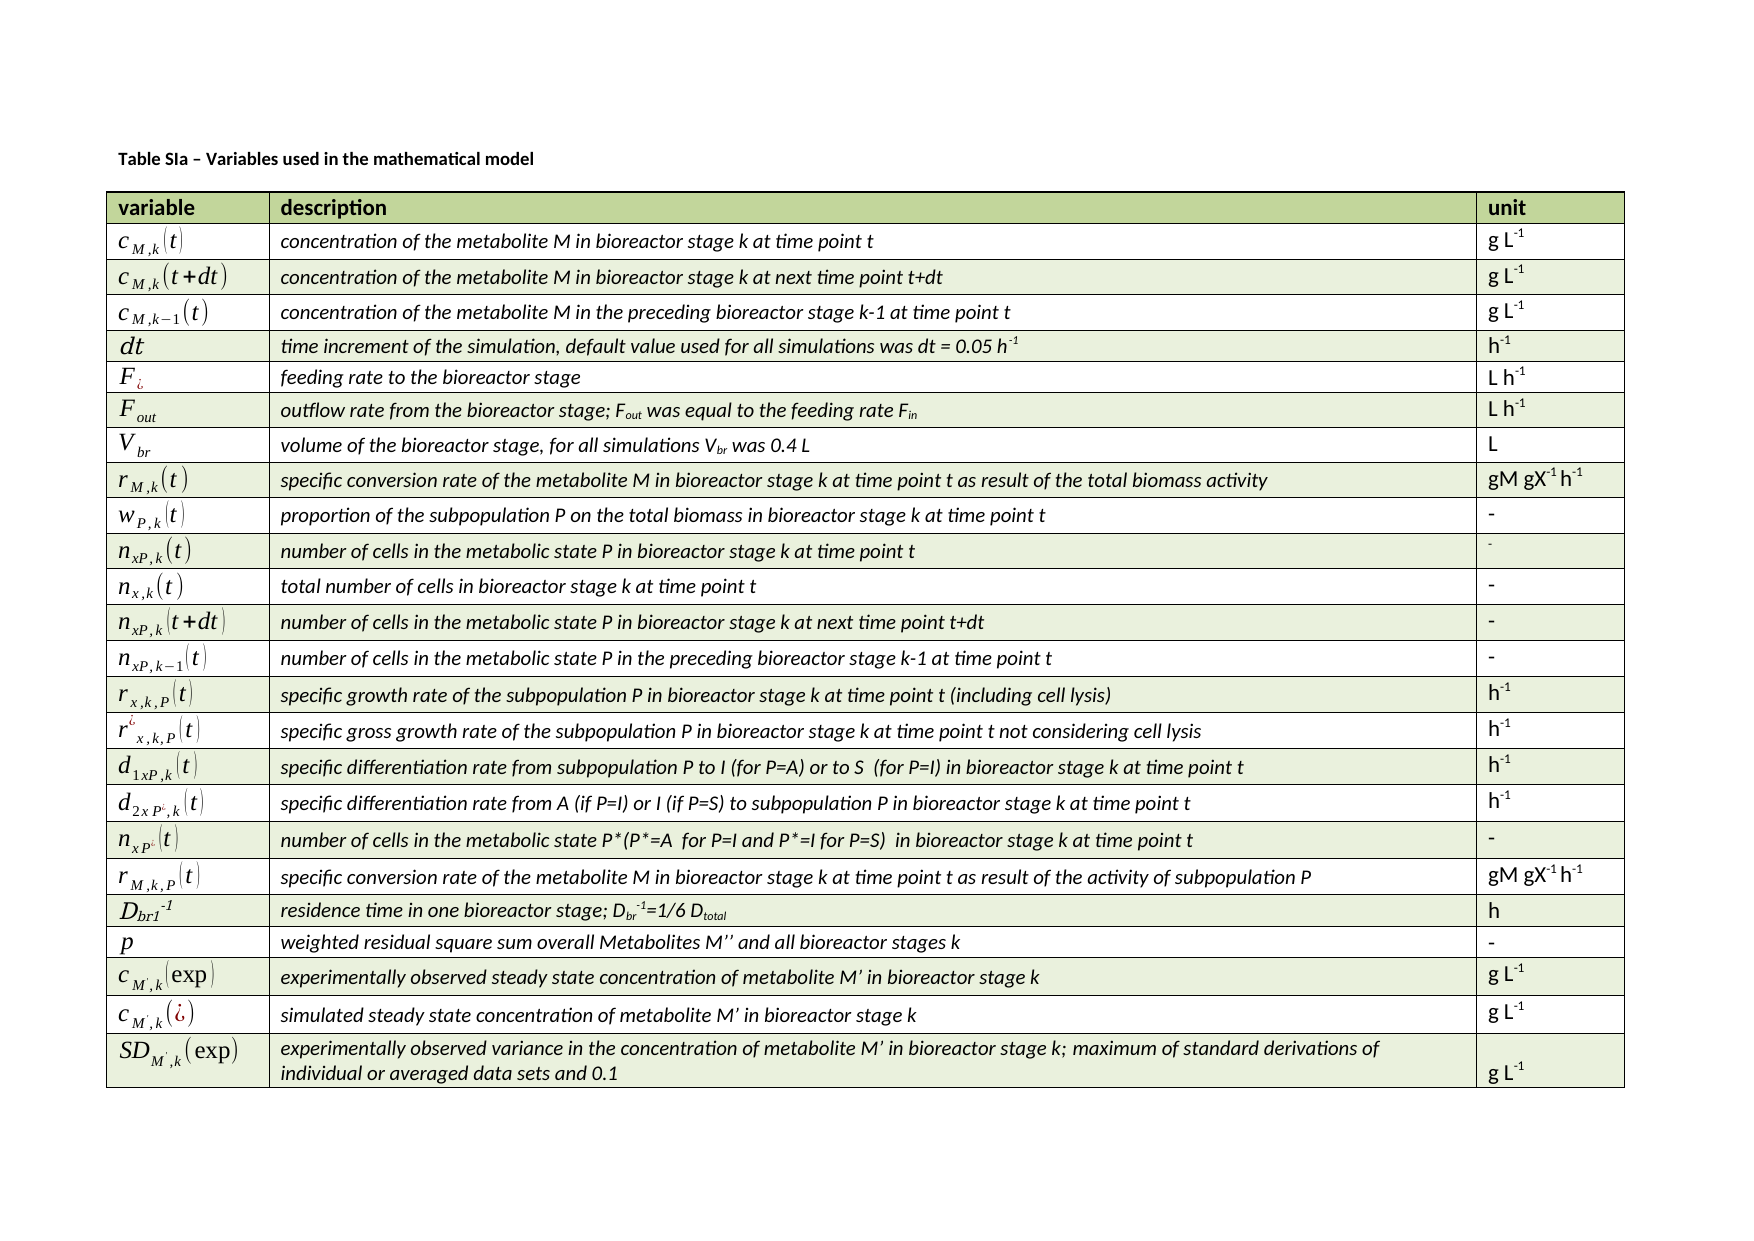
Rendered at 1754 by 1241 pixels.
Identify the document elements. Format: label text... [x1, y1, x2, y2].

table_cell L h-1 [1477, 393, 1624, 427]
table_cell [107, 822, 269, 858]
table_cell - [1477, 534, 1624, 568]
table_cell number of cells in the metabolic state P*(P*=A for P=I and P*=I for P=S) in bioreactor stage k at time point t [270, 822, 1476, 858]
table_cell [107, 534, 269, 568]
table_cell experimentally observed variance in the concentration of metabolite M’ in bioreactor stage k; maximum of standard derivations of individual or averaged data sets and 0.1 [270, 1034, 1476, 1087]
table_cell concentration of the metabolite M in bioreactor stage k at next time point t+dt [270, 260, 1476, 294]
table_cell [107, 605, 269, 640]
table_cell [107, 224, 269, 259]
table_cell specific conversion rate of the metabolite M in bioreactor stage k at time point t as result of the total biomass activity [270, 463, 1476, 497]
table_cell proportion of the subpopulation P on the total biomass in bioreactor stage k at time point t [270, 498, 1476, 533]
table_cell [107, 1034, 269, 1087]
table_cell specific conversion rate of the metabolite M in bioreactor stage k at time point t as result of the activity of subpopulation P [270, 859, 1476, 894]
table_cell number of cells in the metabolic state P in bioreactor stage k at next time point t+dt [270, 605, 1476, 640]
table_cell gM gX-1 h-1 [1477, 859, 1624, 894]
table_cell Dbr1-1 [107, 895, 269, 926]
table_cell number of cells in the metabolic state P in bioreactor stage k at time point t [270, 534, 1476, 568]
table_cell residence time in one bioreactor stage; Dbr-1=1/6 Dtotal [270, 895, 1476, 926]
table_cell - [1477, 927, 1624, 957]
table_cell specific gross growth rate of the subpopulation P in bioreactor stage k at time point t not considering cell lysis [270, 713, 1476, 748]
table_cell [107, 393, 269, 427]
table_cell concentration of the metabolite M in the preceding bioreactor stage k-1 at time point t [270, 295, 1476, 329]
table_cell specific growth rate of the subpopulation P in bioreactor stage k at time point t (including cell lysis) [270, 677, 1476, 712]
table_cell L [1477, 428, 1624, 462]
table_cell [107, 996, 269, 1033]
table_cell [107, 463, 269, 497]
table_header unit [1477, 193, 1624, 223]
table_header description [270, 193, 1476, 223]
table_cell - [1477, 605, 1624, 640]
table_cell simulated steady state concentration of metabolite M’ in bioreactor stage k [270, 996, 1476, 1033]
table_cell weighted residual square sum overall Metabolites M’’ and all bioreactor stages k [270, 927, 1476, 957]
table_cell [107, 927, 269, 957]
table_cell [107, 641, 269, 676]
table_cell time increment of the simulation, default value used for all simulations was dt = 0.05 h-1 [270, 331, 1476, 361]
table_cell [107, 260, 269, 294]
table_cell [107, 498, 269, 533]
table_cell h-1 [1477, 749, 1624, 784]
table_cell [107, 785, 269, 821]
table_cell h-1 [1477, 677, 1624, 712]
table_cell outflow rate from the bioreactor stage; Fout was equal to the feeding rate Fin [270, 393, 1476, 427]
text Table SIa – Variables used in the mathematical model [118, 148, 1606, 171]
table_cell g L-1 [1477, 958, 1624, 995]
table_cell concentration of the metabolite M in bioreactor stage k at time point t [270, 224, 1476, 259]
table_cell h [1477, 895, 1624, 926]
table_cell specific differentiation rate from subpopulation P to I (for P=A) or to S (for P=I) in bioreactor stage k at time point t [270, 749, 1476, 784]
table_cell - [1477, 569, 1624, 604]
table_cell [107, 428, 269, 462]
table_cell [107, 295, 269, 329]
table_cell total number of cells in bioreactor stage k at time point t [270, 569, 1476, 604]
table_cell g L-1 [1477, 295, 1624, 329]
table_cell [107, 362, 269, 392]
table_cell L h-1 [1477, 362, 1624, 392]
table_cell gM gX-1 h-1 [1477, 463, 1624, 497]
table_cell g L-1 [1477, 996, 1624, 1033]
table_cell [107, 713, 269, 748]
table_cell g L-1 [1477, 1034, 1624, 1087]
table_cell experimentally observed steady state concentration of metabolite M’ in bioreactor stage k [270, 958, 1476, 995]
table_cell - [1477, 822, 1624, 858]
table_cell - [1477, 641, 1624, 676]
table_cell [107, 569, 269, 604]
table_cell g L-1 [1477, 224, 1624, 259]
table_cell number of cells in the metabolic state P in the preceding bioreactor stage k-1 at time point t [270, 641, 1476, 676]
table_cell g L-1 [1477, 260, 1624, 294]
table_cell dt [107, 331, 269, 361]
table_cell [107, 749, 269, 784]
table_cell specific differentiation rate from A (if P=I) or I (if P=S) to subpopulation P in bioreactor stage k at time point t [270, 785, 1476, 821]
table_cell h-1 [1477, 331, 1624, 361]
table_cell - [1477, 498, 1624, 533]
table_cell [107, 677, 269, 712]
table_cell h-1 [1477, 785, 1624, 821]
table_cell volume of the bioreactor stage, for all simulations Vbr was 0.4 L [270, 428, 1476, 462]
table_header variable [107, 193, 269, 223]
table_cell [107, 958, 269, 995]
table_cell [107, 859, 269, 894]
table_cell feeding rate to the bioreactor stage [270, 362, 1476, 392]
table_cell h-1 [1477, 713, 1624, 748]
